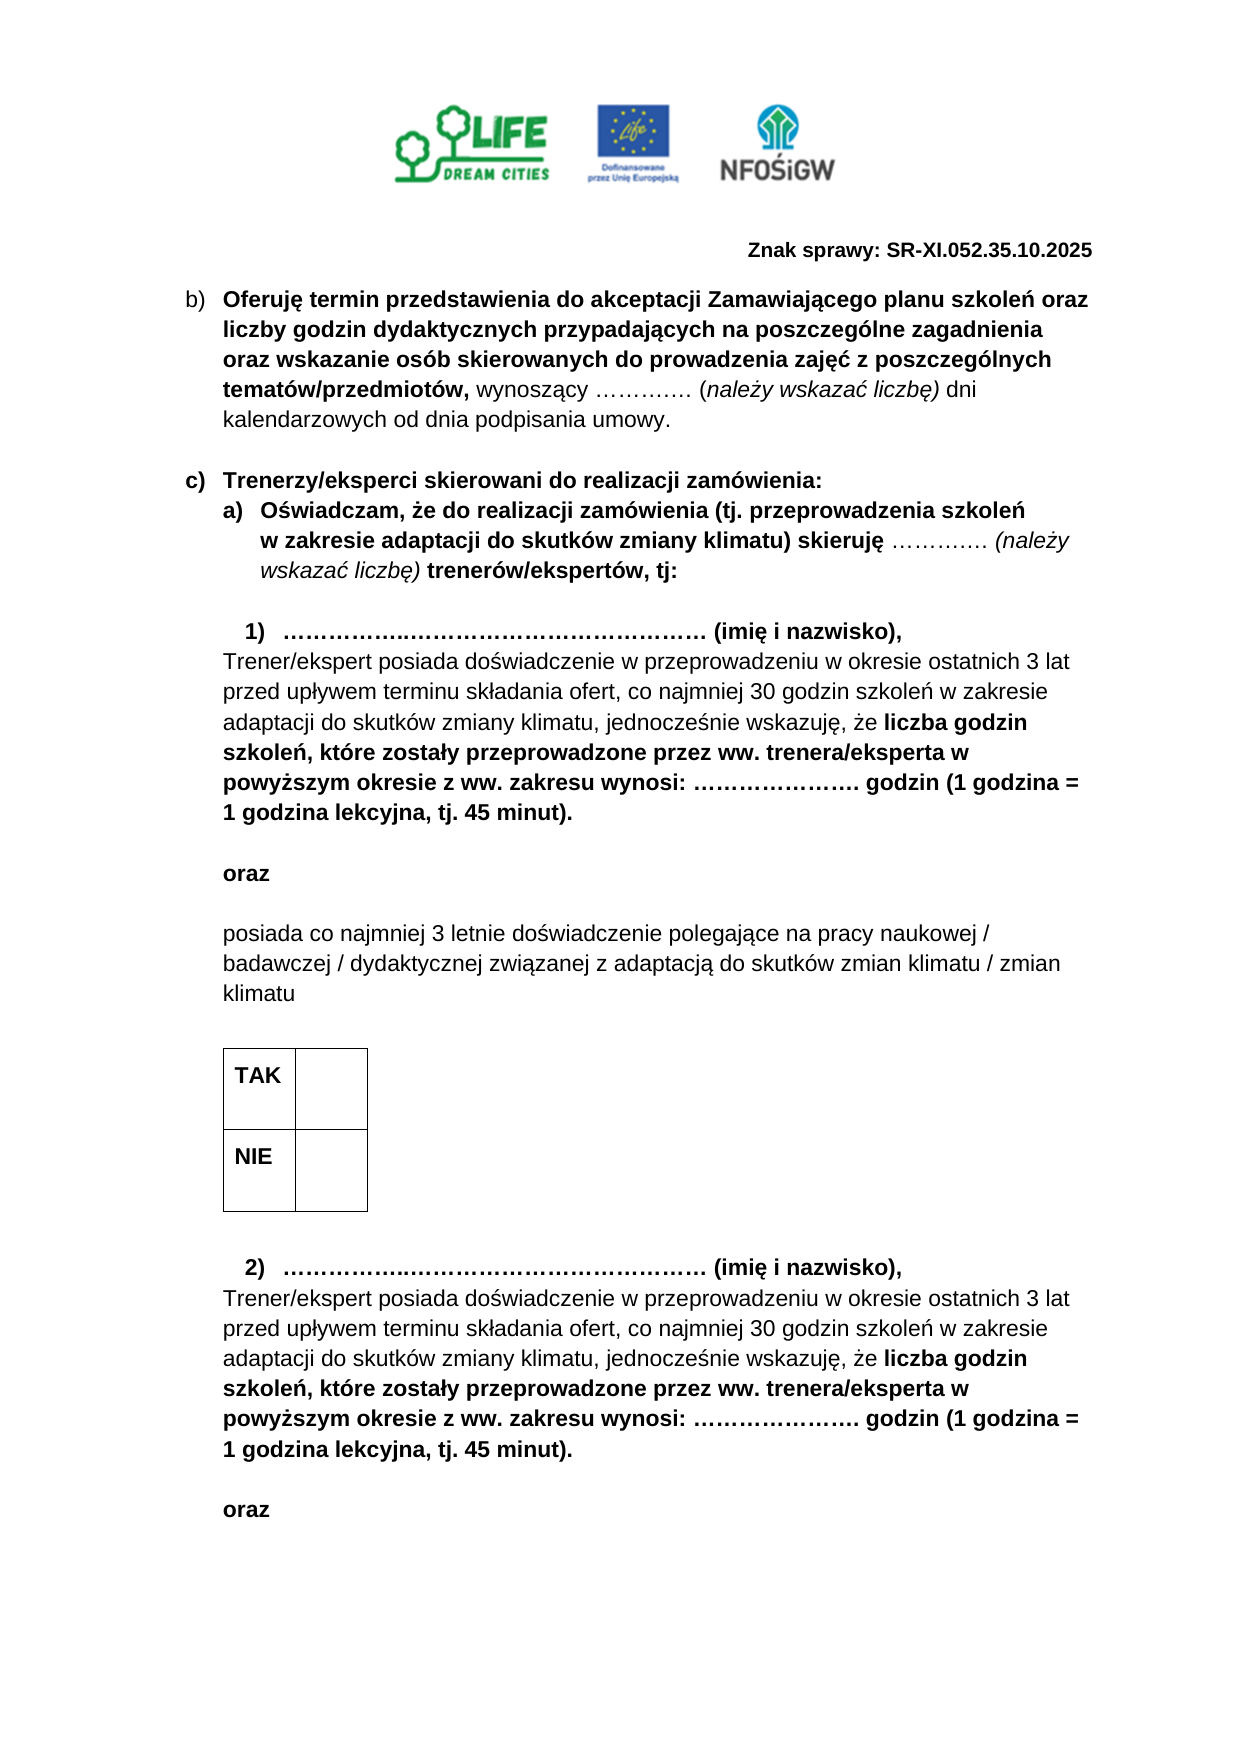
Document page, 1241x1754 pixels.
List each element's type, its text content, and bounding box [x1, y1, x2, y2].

table_cell [296, 1130, 367, 1211]
list posiada co najmniej 3 letnie doświadczenie polegające na pracy naukowej / badawczej / dydaktycznej związanej z adaptacją do skutków zmian klimatu / zmian klimatu [223, 920, 1093, 1007]
list Trener/ekspert posiada doświadczenie w przeprowadzeniu w okresie ostatnich 3 lat przed upływem terminu składania ofert, co najmniej 30 godzin szkoleń w zakresie adaptacji do skutków zmiany klimatu, jednocześnie wskazuję, że liczba godzin szkoleń, które zostały przeprowadzone przez ww. trenera/eksperta w powyższym okresie z ww. zakresu wynosi: …………………. godzin (1 godzina = 1 godzina lekcyjna, tj. 45 minut). [223, 1284, 1093, 1462]
list Oświadczam, że do realizacji zamówienia (tj. przeprowadzenia szkoleń w zakresie adaptacji do skutków zmiany klimatu) skieruję ……….… (należy wskazać liczbę) trenerów/ekspertów, tj: [223, 497, 1093, 584]
list oraz [223, 859, 1093, 886]
picture [378, 73, 862, 214]
table_header [296, 1049, 367, 1129]
list Trenerzy/eksperci skierowani do realizacji zamówienia: [185, 467, 1093, 493]
list ……………..………………………………… (imię i nazwisko), [244, 1254, 1093, 1281]
list Trener/ekspert posiada doświadczenie w przeprowadzeniu w okresie ostatnich 3 lat przed upływem terminu składania ofert, co najmniej 30 godzin szkoleń w zakresie adaptacji do skutków zmiany klimatu, jednocześnie wskazuję, że liczba godzin szkoleń, które zostały przeprowadzone przez ww. trenera/eksperta w powyższym okresie z ww. zakresu wynosi: …………………. godzin (1 godzina = 1 godzina lekcyjna, tj. 45 minut). [223, 648, 1093, 826]
list Oferuję termin przedstawienia do akceptacji Zamawiającego planu szkoleń oraz liczby godzin dydaktycznych przypadających na poszczególne zagadnienia oraz wskazanie osób skierowanych do prowadzenia zajęć z poszczególnych tematów/przedmiotów, wynoszący ……….… (należy wskazać liczbę) dni kalendarzowych od dnia podpisania umowy. [185, 286, 1093, 433]
list oraz [223, 1496, 1093, 1522]
list ……………..………………………………… (imię i nazwisko), [244, 618, 1093, 644]
table_header TAK [224, 1049, 295, 1129]
table_cell NIE [224, 1130, 295, 1211]
